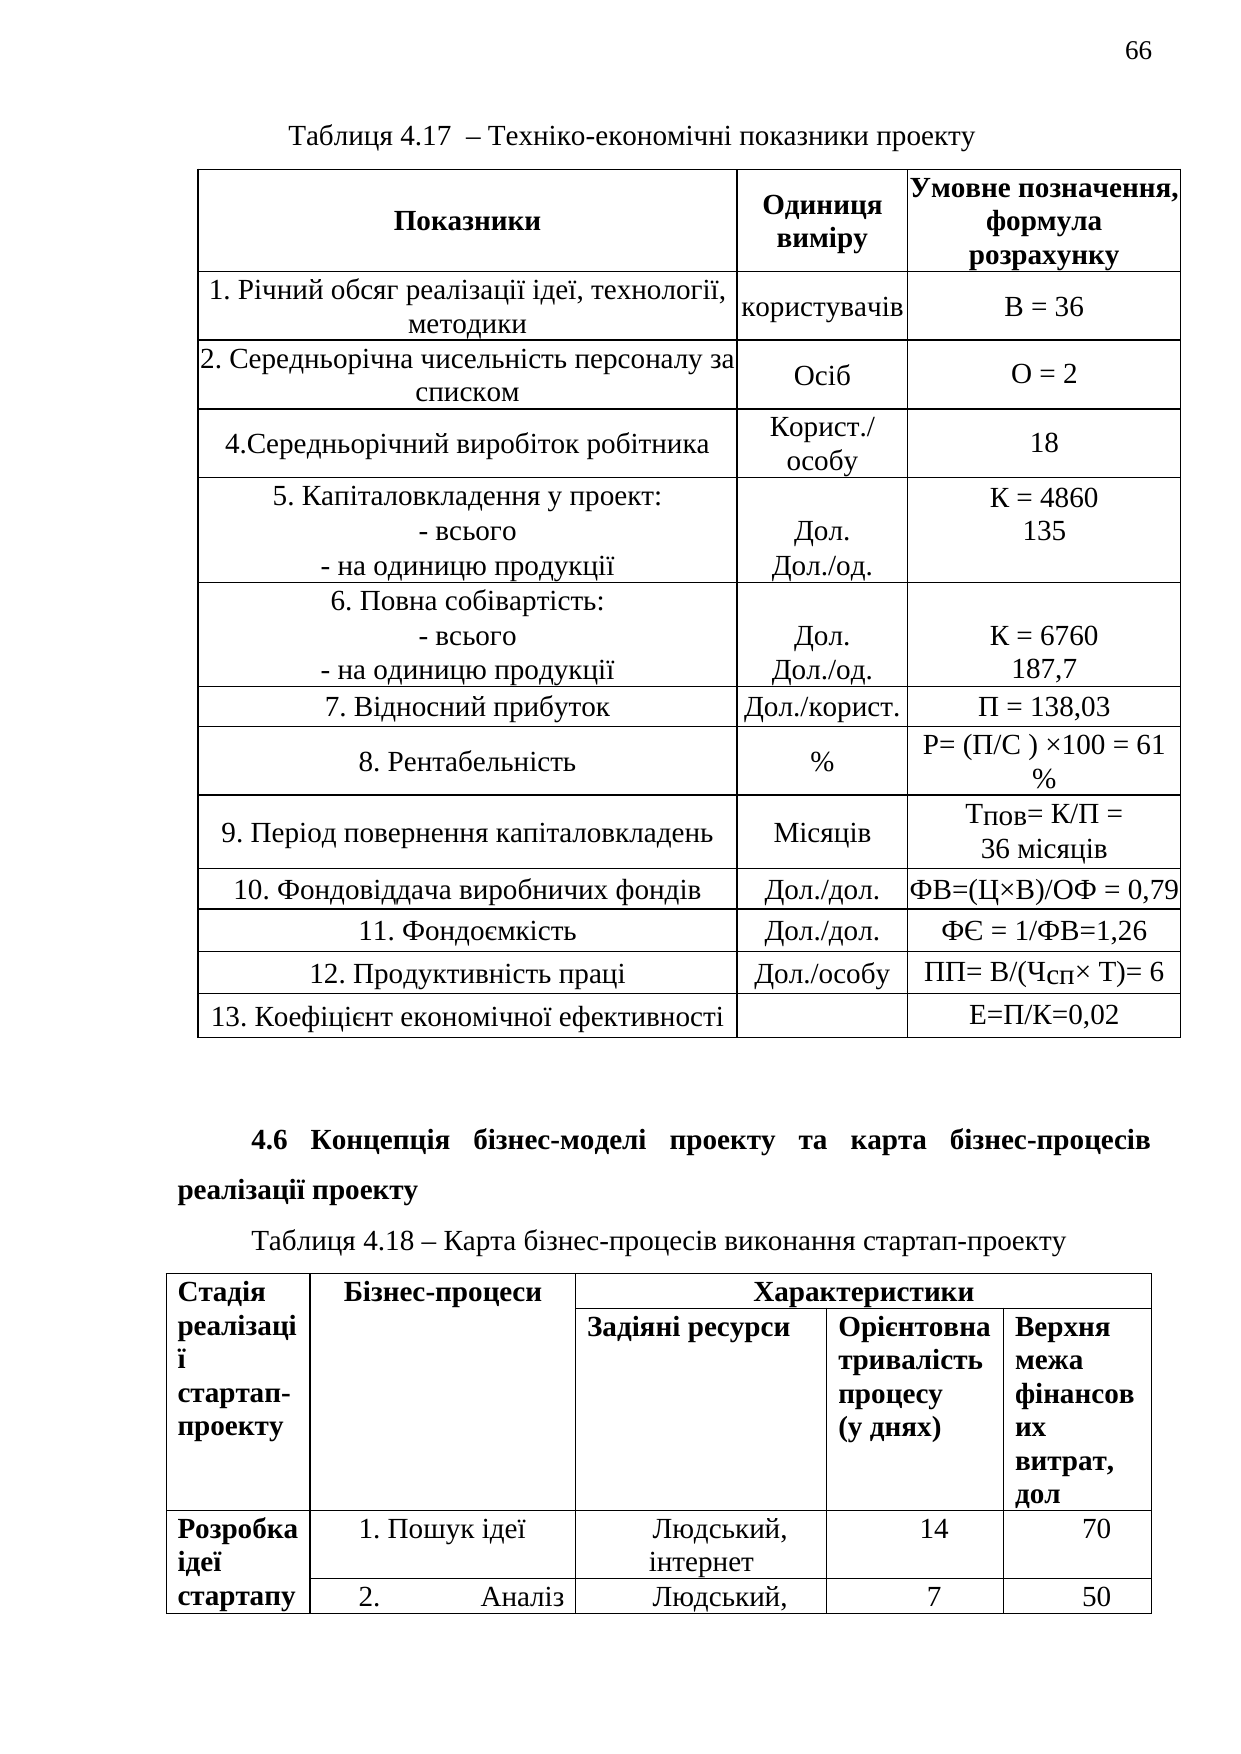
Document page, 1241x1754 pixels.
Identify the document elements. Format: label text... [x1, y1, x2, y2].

table_cell 11. Фондоємкість [199, 910, 736, 951]
table_header Умовне позначення, формула розрахунку [908, 170, 1180, 271]
table_cell 9. Період повернення капіталовкладень [199, 796, 736, 867]
table_header Бізнес-процеси [311, 1274, 575, 1510]
table_cell Дол./дол. [738, 869, 907, 908]
table_header Одиниця виміру [738, 170, 907, 271]
table_cell 14 [827, 1511, 1003, 1578]
text Таблиця 4.18 – Карта бізнес-процесів виконання стартап-проекту [177, 1223, 1152, 1256]
table_cell 70 [1004, 1511, 1151, 1578]
table_cell - на одиницю продукції [199, 547, 736, 582]
table_cell 2. Середньорічна чисельність персоналу за списком [199, 341, 736, 408]
table_cell О = 2 [908, 341, 1180, 408]
table_cell Людський, інтернет [576, 1511, 826, 1578]
table_cell К = 6760 187,7 [908, 583, 1180, 686]
table_cell Дол./особу [738, 952, 907, 993]
table_cell 7 [827, 1579, 1003, 1613]
table_cell 13. Коефіцієнт економічної ефективності [199, 994, 736, 1037]
table_cell 50 [1004, 1579, 1151, 1613]
table_cell Людський, інтернет, [576, 1579, 826, 1613]
table_cell 5. Капіталовкладення у проект: [199, 478, 736, 512]
table_cell Дол. [738, 512, 907, 547]
table_cell 18 [908, 410, 1180, 477]
table_cell 10. Фондовіддача виробничих фондів [199, 869, 736, 908]
table_cell [738, 478, 907, 512]
text Таблиця 4.17 – Техніко-економічні показники проекту [251, 118, 1152, 152]
text 4.6 Концепція бізнес-моделі проекту та карта бізнес-процесів реалізації проекту [177, 1122, 1152, 1206]
table_cell П = 138,03 [908, 687, 1180, 726]
table_header Характеристики [576, 1274, 1151, 1308]
table_cell Дол./од. [738, 547, 907, 582]
table_cell К = 4860 135 [908, 478, 1180, 582]
table_cell В = 36 [908, 272, 1180, 339]
table_cell Місяців [738, 796, 907, 867]
table_cell 12. Продуктивність праці [199, 952, 736, 993]
table_cell [738, 994, 907, 1037]
table_cell [738, 583, 907, 617]
table_cell Дол./корист. [738, 687, 907, 726]
table_cell % [738, 727, 907, 794]
table_cell Дол./дол. [738, 910, 907, 951]
table_cell Р= (П/С ) ×100 = 61 % [908, 727, 1180, 794]
table_cell Тпов= К/П = 36 місяців [908, 796, 1180, 867]
table_cell Е=П/К=0,02 [908, 994, 1180, 1037]
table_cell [311, 1579, 575, 1613]
table_header Стадія реалізації стартап- проекту [167, 1274, 309, 1510]
table_cell користувачів [738, 272, 907, 339]
table_cell Корист./особу [738, 410, 907, 477]
table_cell Дол. Дол./од. [738, 617, 907, 686]
table_cell 1. Річний обсяг реалізації ідеї, технології, методики [199, 272, 736, 339]
table_cell Задіяні ресурси [576, 1309, 826, 1510]
table_cell 8. Рентабельність [199, 727, 736, 794]
table_cell Розробка ідеї стартапу [167, 1511, 309, 1613]
table_cell 6. Повна собівартість: [199, 583, 736, 617]
table_cell Верхня межа фінансових витрат, дол [1004, 1309, 1151, 1510]
table_cell Осіб [738, 341, 907, 408]
table_cell - всього - на одиницю продукції [199, 617, 736, 686]
table_cell - всього [199, 512, 736, 547]
table_cell ФВ=(Ц×В)/ОФ = 0,79 [908, 869, 1180, 908]
table_cell 4.Середньорічний виробіток робітника [199, 410, 736, 477]
table_cell ПП= В/(Чсп× Т)= 6 [908, 952, 1180, 993]
table_cell Орієнтовна тривалість процесу (у днях) [827, 1309, 1003, 1510]
table_cell ФЄ = 1/ФВ=1,26 [908, 910, 1180, 951]
table_cell 1. Пошук ідеї [311, 1511, 575, 1578]
table_header Показники [199, 170, 736, 271]
table_cell 7. Відносний прибуток [199, 687, 736, 726]
